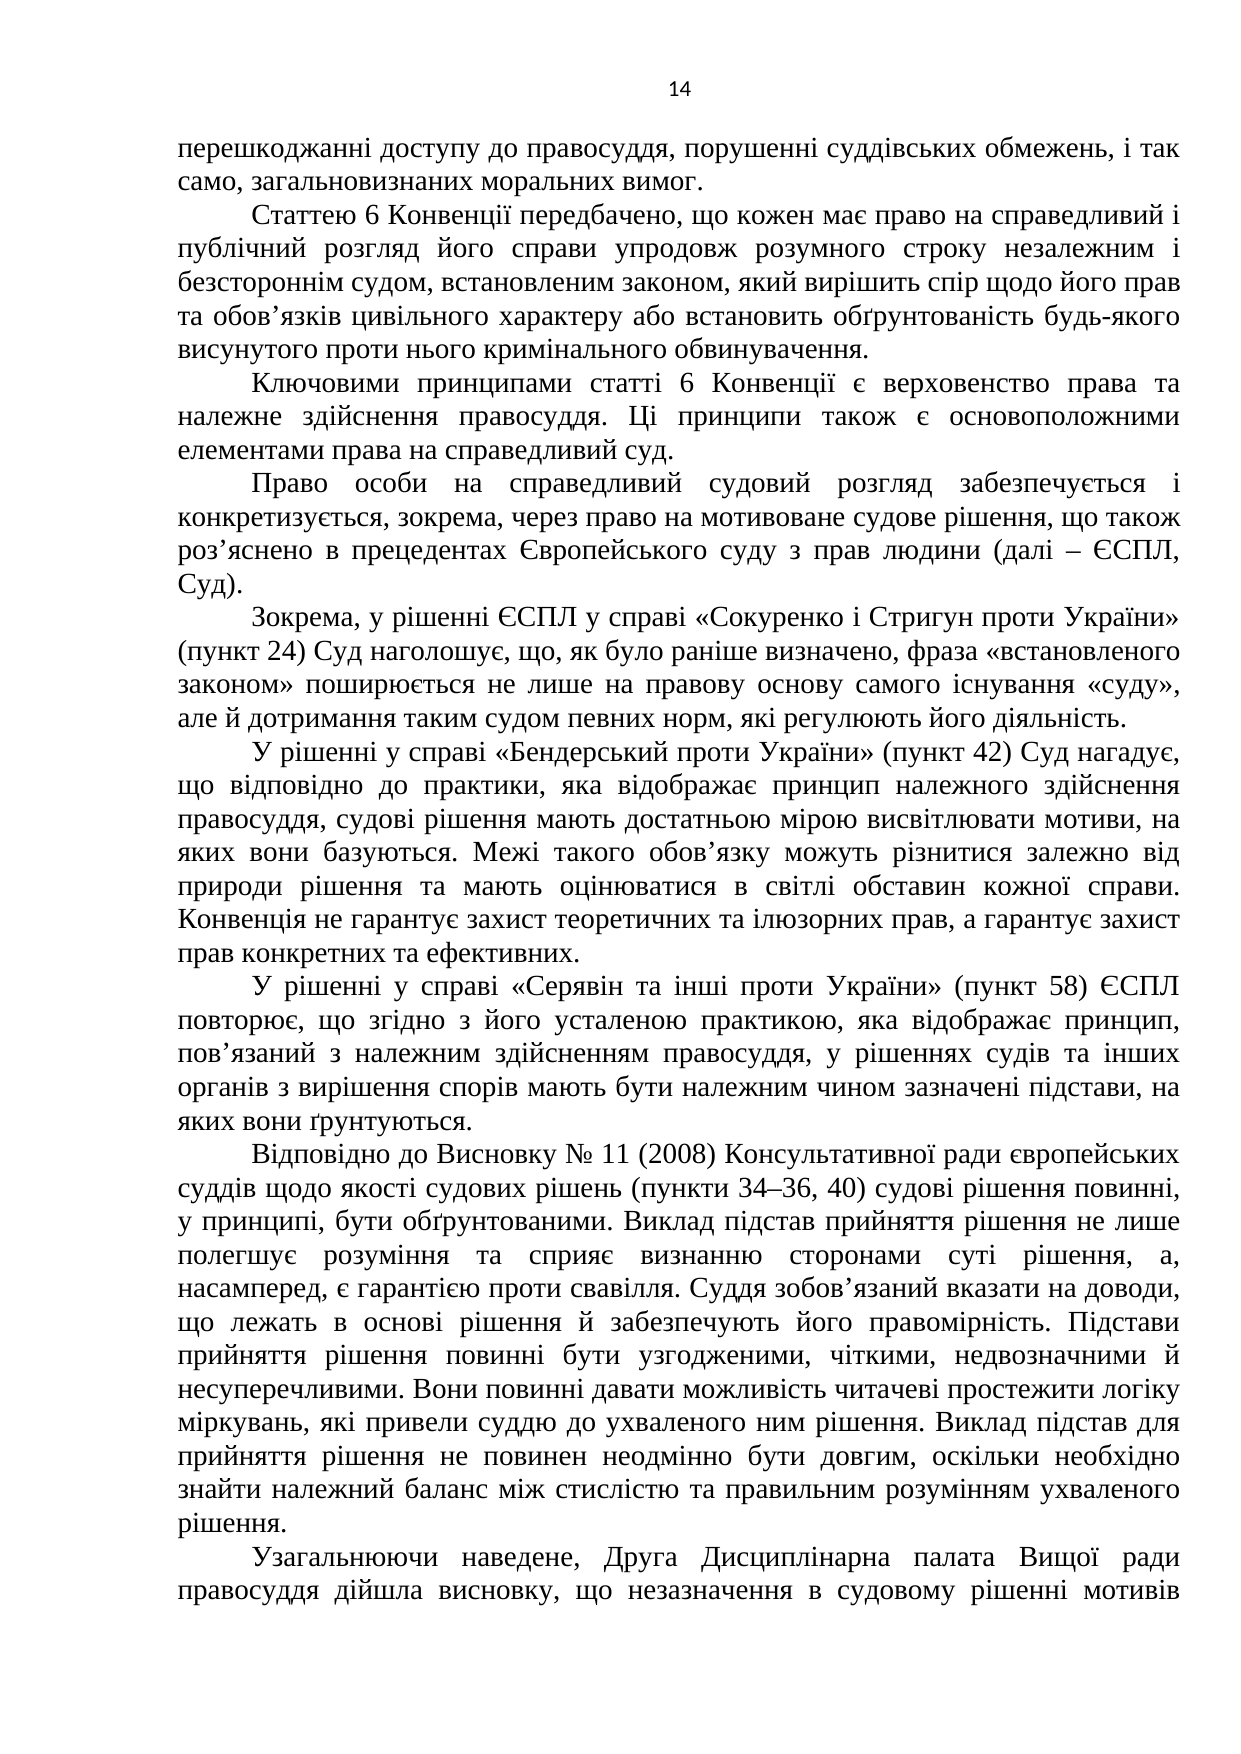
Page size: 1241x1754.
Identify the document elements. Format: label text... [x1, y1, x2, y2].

text Статтею 6 Конвенції передбачено, що кожен має право на справедливий і публічний розгляд його справи упродовж розумного строку незалежним і безстороннім судом, встановленим законом, який вирішить спір щодо його прав та обов’язків цивільного характеру або встановить обґрунтованість будь-якого висунутого проти нього кримінального обвинувачення. [177, 197, 1181, 365]
text У рішенні у справі «Серявін та інші проти України» (пункт 58) ЄСПЛ повторює, що згідно з його усталеною практикою, яка відображає принцип, пов’язаний з належним здійсненням правосуддя, у рішеннях судів та інших органів з вирішення спорів мають бути належним чином зазначені підстави, на яких вони ґрунтуються. [177, 968, 1181, 1136]
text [177, 1539, 1181, 1606]
text Зокрема, у рішенні ЄСПЛ у справі «Сокуренко і Стригун проти України» (пункт 24) Суд наголошує, що, як було раніше визначено, фраза «встановленого законом» поширюється не лише на правову основу самого існування «суду», але й дотримання таким судом певних норм, які регулюють його діяльність. [177, 599, 1181, 734]
text Ключовими принципами статті 6 Конвенції є верховенство права та належне здійснення правосуддя. Ці принципи також є основоположними елементами права на справедливий суд. [177, 365, 1181, 465]
text У рішенні у справі «Бендерський проти України» (пункт 42) Суд нагадує, що відповідно до практики, яка відображає принцип належного здійснення правосуддя, судові рішення мають достатньою мірою висвітлювати мотиви, на яких вони базуються. Межі такого обов’язку можуть різнитися залежно від природи рішення та мають оцінюватися в світлі обставин кожної справи. Конвенція не гарантує захист теоретичних та ілюзорних прав, а гарантує захист прав конкретних та ефективних. [177, 734, 1181, 968]
text Право особи на справедливий судовий розгляд забезпечується і конкретизується, зокрема, через право на мотивоване судове рішення, що також роз’яснено в прецедентах Європейського суду з прав людини (далі – ЄСПЛ, Суд). [177, 465, 1181, 599]
text Відповідно до Висновку № 11 (2008) Консультативної ради європейських суддів щодо якості судових рішень (пункти 34–36, 40) судові рішення повинні, у принципі, бути обґрунтованими. Виклад підстав прийняття рішення не лише полегшує розуміння та сприяє визнанню сторонами суті рішення, а, насамперед, є гарантією проти свавілля. Суддя зобов’язаний вказати на доводи, що лежать в основі рішення й забезпечують його правомірність. Підстави прийняття рішення повинні бути узгодженими, чіткими, недвозначними й несуперечливими. Вони повинні давати можливість читачеві простежити логіку міркувань, які привели суддю до ухваленого ним рішення. Виклад підстав для прийняття рішення не повинен неодмінно бути довгим, оскільки необхідно знайти належний баланс між стислістю та правильним розумінням ухваленого рішення. [177, 1136, 1181, 1539]
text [177, 130, 1181, 197]
